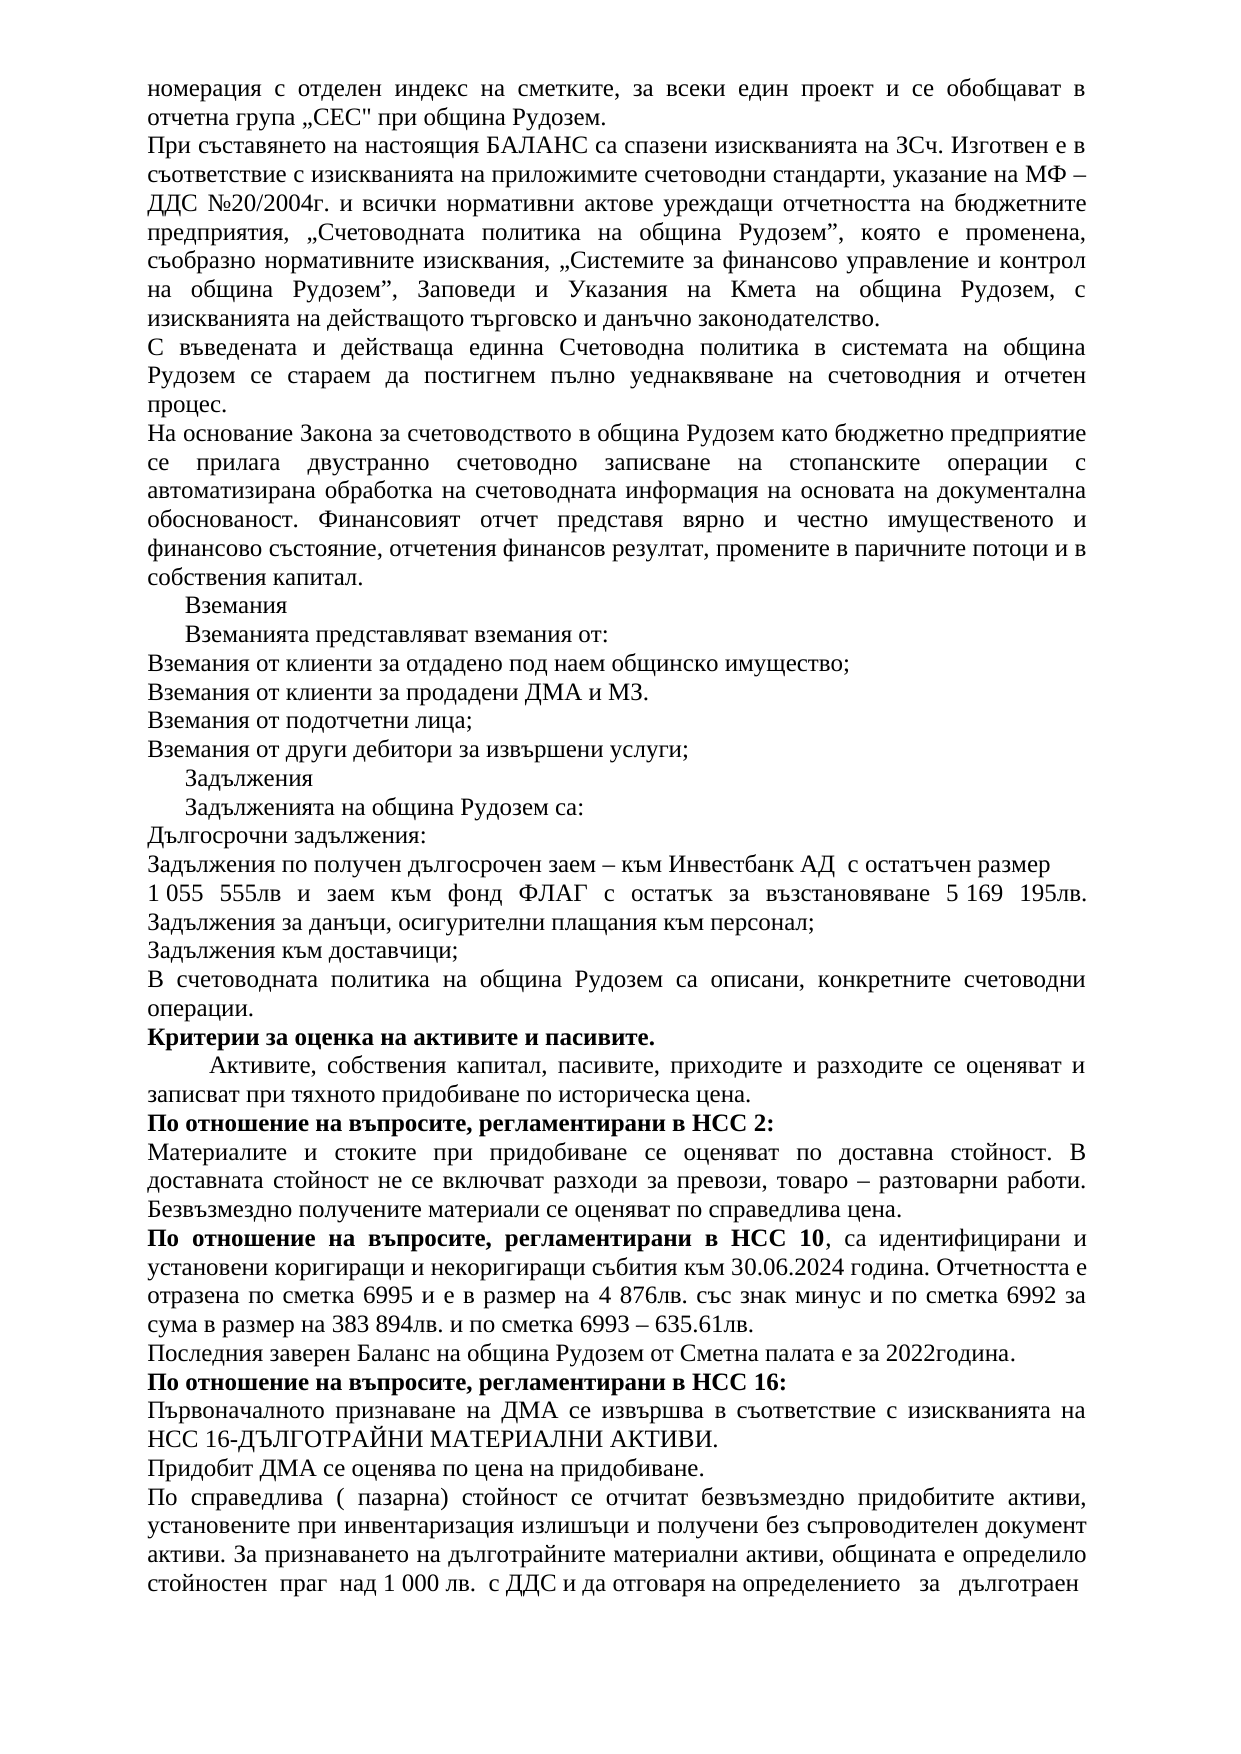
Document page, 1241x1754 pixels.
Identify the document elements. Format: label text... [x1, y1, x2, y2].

text По отношение на въпросите, регламентирани в НСС 16: [147, 1367, 1087, 1396]
text Вземания [147, 591, 1087, 619]
text Задължения [147, 763, 1087, 792]
text Материалите и стоките при придобиване се оценяват по доставна стойност. В доставната стойност не се включват разходи за превози, товаро – разтоварни работи. Безвъзмездно получените материали се оценяват по справедлива цена. [147, 1137, 1087, 1223]
text Вземания от други дебитори за извършени услуги; [147, 734, 1087, 763]
text Критерии за оценка на активите и пасивите. [147, 1022, 1087, 1051]
text При съставянето на настоящия БАЛАНС са спазени изискванията на ЗСч. Изготвен е в съответствие с изискванията на приложимите счетоводни стандарти, указание на МФ – ДДС №20/2004г. и всички нормативни актове уреждащи отчетността на бюджетните предприятия, „Счетоводната политика на община Рудозем”, която е променена, съобразно нормативните изисквания, „Системите за финансово управление и контрол на община Рудозем”, Заповеди и Указания на Кмета на община Рудозем, с изискванията на действащото търговско и данъчно законодателство. [147, 131, 1087, 332]
text По отношение на въпросите, регламентирани в НСС 10, са идентифицирани и установени коригиращи и некоригиращи събития към 30.06.2024 година. Отчетността е отразена по сметка 6995 и е в размер на 4 876лв. със знак минус и по сметка 6992 за сума в размер на 383 894лв. и по сметка 6993 – 635.61лв. [147, 1223, 1087, 1338]
text В счетоводната политика на община Рудозем са описани, конкретните счетоводни операции. [147, 964, 1087, 1022]
text Вземания от подотчетни лица; [147, 706, 1087, 734]
text 1 055 555лв и заем към фонд ФЛАГ с остатък за възстановяване 5 169 195лв. Задължения за данъци, осигурителни плащания към персонал; [147, 878, 1087, 936]
text Задълженията на община Рудозем са: [147, 792, 1087, 821]
text Първоначалното признаване на ДМА се извършва в съответствие с изискванията на НСС 16-ДЪЛГОТРАЙНИ МАТЕРИАЛНИ АКТИВИ. [147, 1396, 1087, 1453]
text На основание Закона за счетоводството в община Рудозем като бюджетно предприятие се прилага двустранно счетоводно записване на стопанските операции с автоматизирана обработка на счетоводната информация на основата на документална обоснованост. Финансовият отчет представя вярно и честно имущественото и финансово състояние, отчетения финансов резултат, промените в паричните потоци и в собствения капитал. [147, 418, 1087, 591]
text Вземанията представляват вземания от: [147, 619, 1087, 648]
text Задължения по получен дългосрочен заем – към Инвестбанк АД с остатъчен размер [147, 849, 1087, 878]
text Последния заверен Баланс на община Рудозем от Сметна палата е за 2022година. [147, 1338, 1087, 1367]
text номерация с отделен индекс на сметките, за всеки един проект и се обобщават в отчетна група „СЕС" при община Рудозем. [147, 73, 1087, 131]
text Активите, собствения капитал, пасивите, приходите и разходите се оценяват и записват при тяхното придобиване по историческа цена. [147, 1051, 1087, 1108]
text По отношение на въпросите, регламентирани в НСС 2: [147, 1108, 1087, 1137]
text Вземания от клиенти за продадени ДМА и МЗ. [147, 677, 1087, 706]
text С въведената и действаща единна Счетоводна политика в системата на община Рудозем се стараем да постигнем пълно уеднаквяване на счетоводния и отчетен процес. [147, 332, 1087, 418]
text Придобит ДМА се оценява по цена на придобиване. [147, 1453, 1087, 1482]
text Дългосрочни задължения: [147, 821, 1087, 849]
text Задължения към доставчици; [147, 936, 1087, 964]
text Вземания от клиенти за отдадено под наем общинско имущество; [147, 648, 1087, 677]
text По справедлива ( пазарна) стойност се отчитат безвъзмездно придобитите активи, установените при инвентаризация излишъци и получени без съпроводителен документ активи. За признаването на дълготрайните материални активи, общината е определило стойностен праг над 1 000 лв. с ДДС и да отговаря на определението за дълготраен [147, 1482, 1087, 1597]
